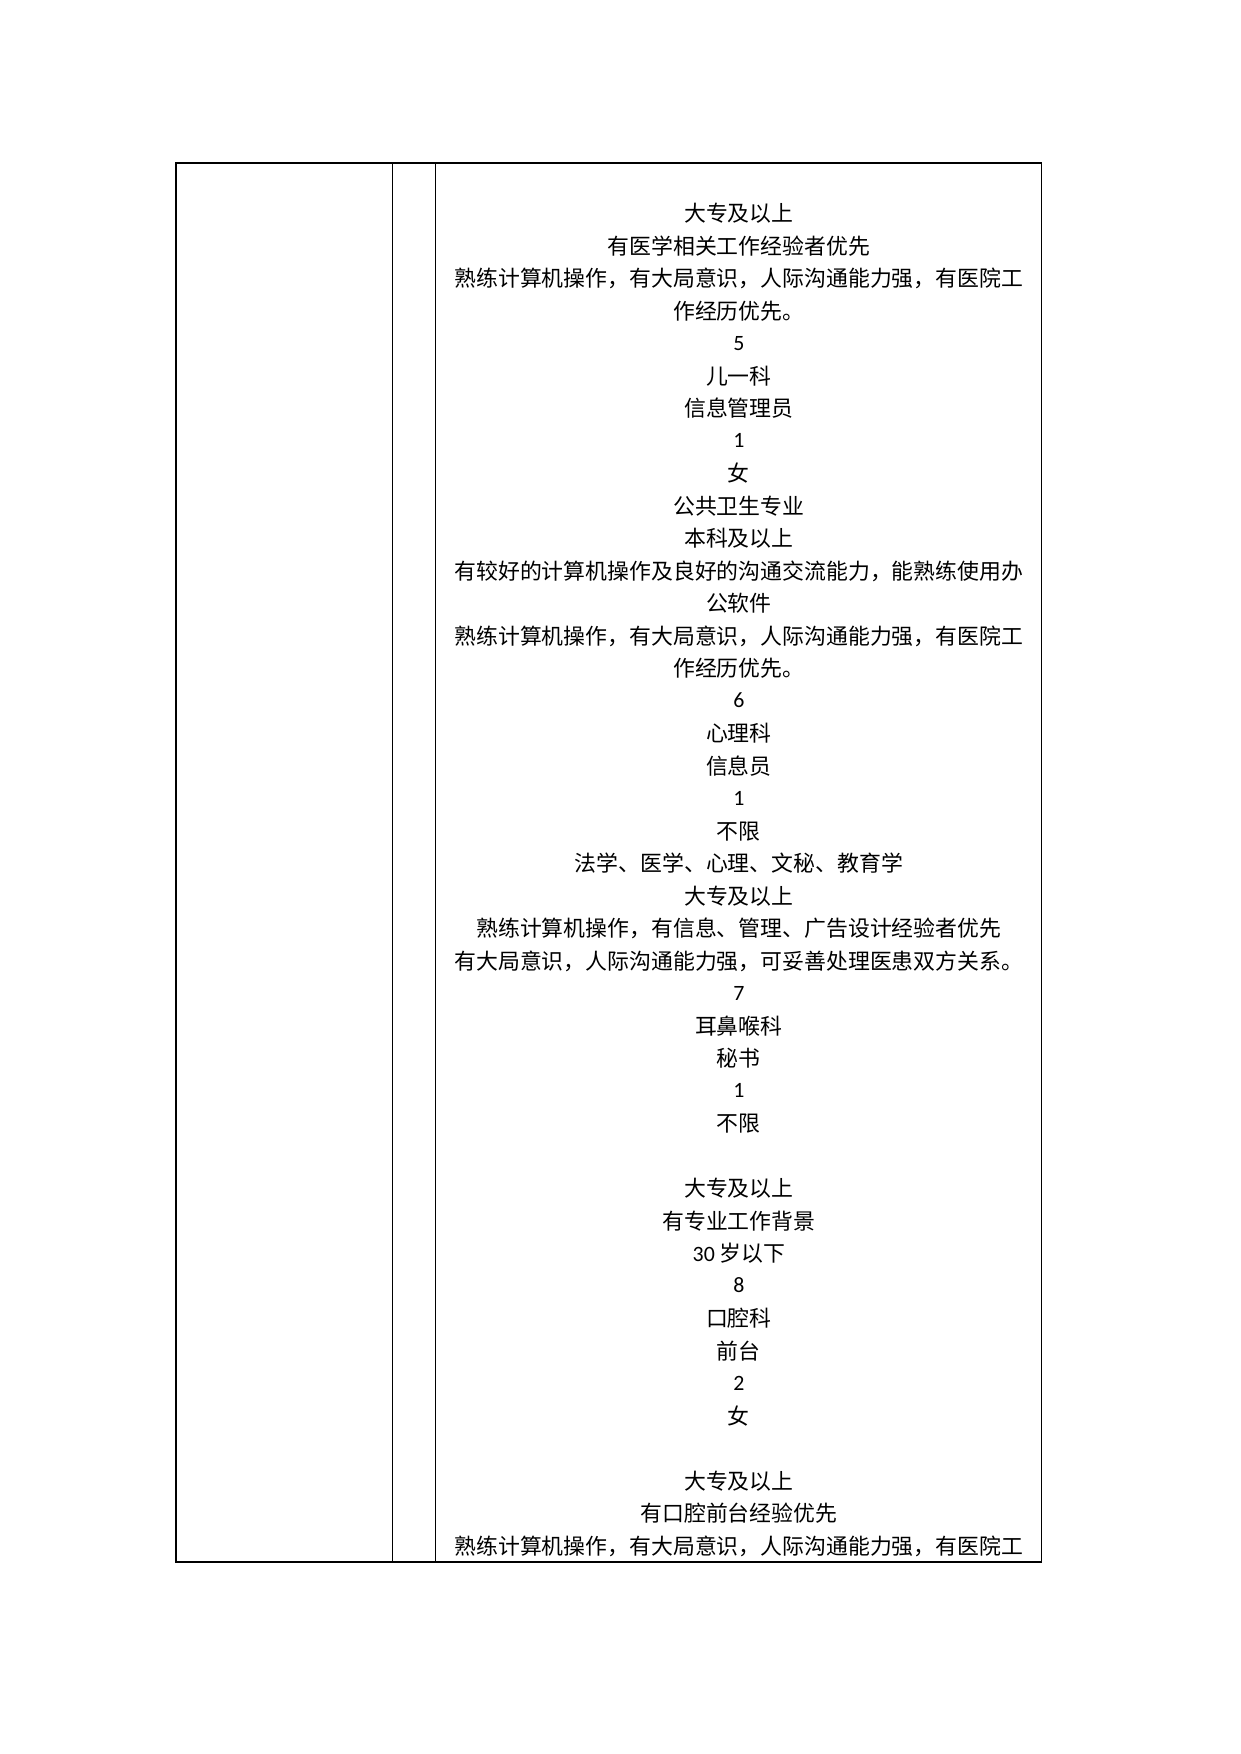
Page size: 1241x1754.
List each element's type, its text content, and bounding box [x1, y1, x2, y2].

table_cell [436, 164, 1041, 1561]
table_cell [177, 164, 392, 1561]
table_cell 2 [393, 164, 435, 1561]
